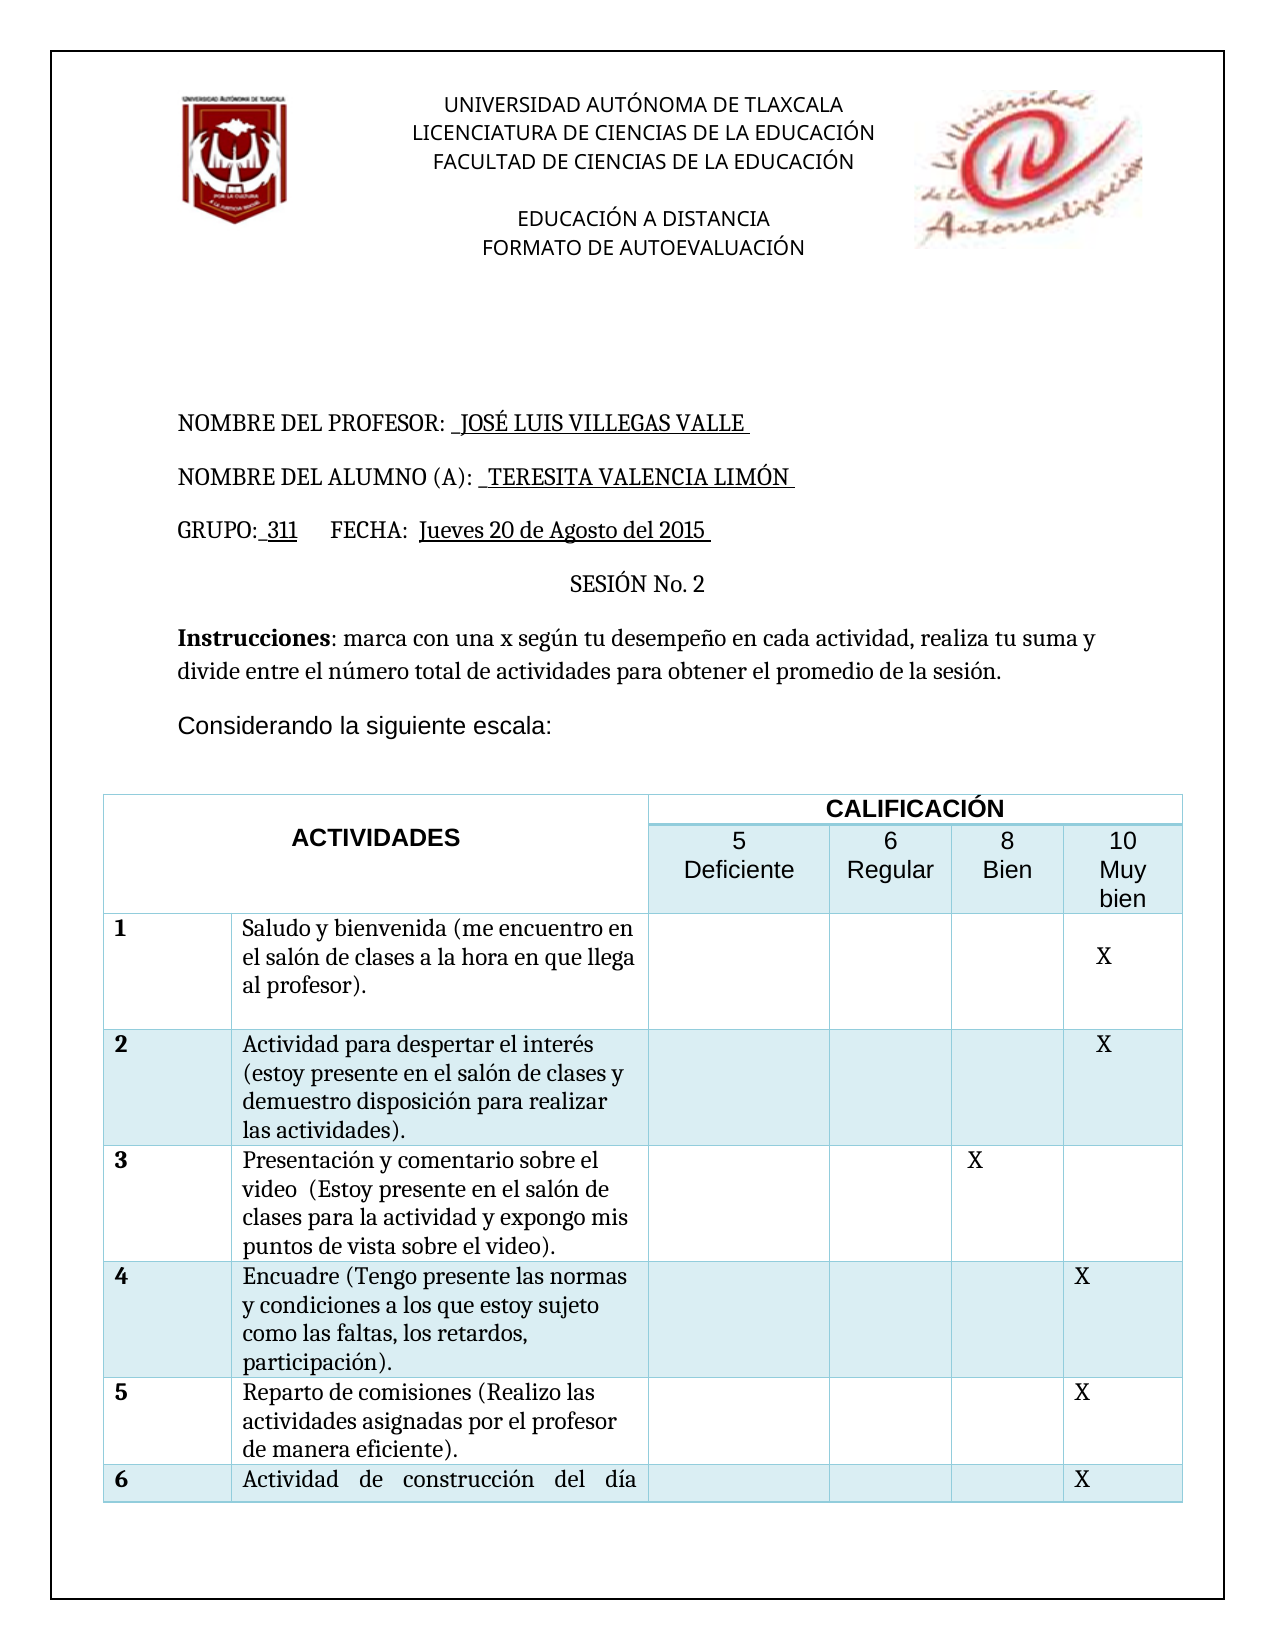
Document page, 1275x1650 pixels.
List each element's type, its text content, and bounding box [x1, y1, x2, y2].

table_cell [649, 1030, 829, 1145]
table_cell [830, 1465, 951, 1501]
picture [177, 90, 293, 231]
table_header CALIFICACIÓN [649, 795, 1182, 823]
table_cell 1 [104, 914, 231, 1029]
table_cell FACULTAD DE CIENCIAS DE LA EDUCACIÓN [384, 148, 903, 176]
text Instrucciones: marca con una x según tu desempeño en cada actividad, realiza tu suma y divide entre el número total de actividades para obtener el promedio de la sesión. [177, 624, 1098, 686]
table_header ACTIVIDADES [104, 795, 648, 913]
table_cell 5 [104, 1378, 231, 1464]
table_cell Presentación y comentario sobre el video (Estoy presente en el salón de clases para la actividad y expongo mis puntos de vista sobre el video). [232, 1146, 648, 1261]
table_cell [649, 1146, 829, 1261]
table_cell 4 [104, 1262, 231, 1377]
table_cell [952, 1030, 1063, 1145]
text NOMBRE DEL PROFESOR: _JOSÉ LUIS VILLEGAS VALLE [177, 408, 1098, 437]
text GRUPO:_311 FECHA: Jueves 20 de Agosto del 2015 [177, 516, 1098, 545]
table_cell X [1064, 1465, 1182, 1501]
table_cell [232, 1465, 648, 1501]
table_cell X [1064, 914, 1182, 1029]
table_cell [830, 1030, 951, 1145]
table_cell 10 Muy bien [1064, 826, 1182, 913]
table_cell 6 Regular [830, 826, 951, 913]
table_cell [649, 914, 829, 1029]
table_cell X [1064, 1030, 1182, 1145]
table_cell [649, 1465, 829, 1501]
table_header UNIVERSIDAD AUTÓNOMA DE TLAXCALA [384, 90, 903, 118]
table_cell Encuadre (Tengo presente las normas y condiciones a los que estoy sujeto como las faltas, los retardos, participación). [232, 1262, 648, 1377]
table_cell [649, 1378, 829, 1464]
table_cell X [1064, 1378, 1182, 1464]
table_cell [830, 1146, 951, 1261]
picture [914, 90, 1143, 249]
table_cell [952, 1465, 1063, 1501]
table_cell [952, 914, 1063, 1029]
table_cell 6 [104, 1465, 231, 1501]
table_cell [830, 914, 951, 1029]
table_cell [952, 1262, 1063, 1377]
table_cell 2 [104, 1030, 231, 1145]
table_cell [830, 1262, 951, 1377]
table_cell X [1064, 1262, 1182, 1377]
table_header [903, 90, 1167, 289]
table_cell LICENCIATURA DE CIENCIAS DE LA EDUCACIÓN [384, 119, 903, 147]
table_cell Saludo y bienvenida (me encuentro en el salón de clases a la hora en que llega al profesor). [232, 914, 648, 1029]
table_cell 3 [104, 1146, 231, 1261]
text NOMBRE DEL ALUMNO (A): _TERESITA VALENCIA LIMÓN [177, 462, 1098, 491]
table_cell Reparto de comisiones (Realizo las actividades asignadas por el profesor de manera eficiente). [232, 1378, 648, 1464]
table_cell X [952, 1146, 1063, 1261]
table_cell [1064, 1146, 1182, 1261]
text SESIÓN No. 2 [177, 570, 1098, 599]
table_cell 5 Deficiente [649, 826, 829, 913]
table_cell [649, 1262, 829, 1377]
table_cell [952, 1378, 1063, 1464]
table_cell 8 Bien [952, 826, 1063, 913]
table_cell Actividad para despertar el interés (estoy presente en el salón de clases y demuestro disposición para realizar las actividades). [232, 1030, 648, 1145]
table_cell EDUCACIÓN A DISTANCIA FORMATO DE AUTOEVALUACIÓN [384, 176, 903, 289]
table_cell [830, 1378, 951, 1464]
text Considerando la siguiente escala: [177, 711, 1098, 739]
table_header [166, 90, 384, 289]
